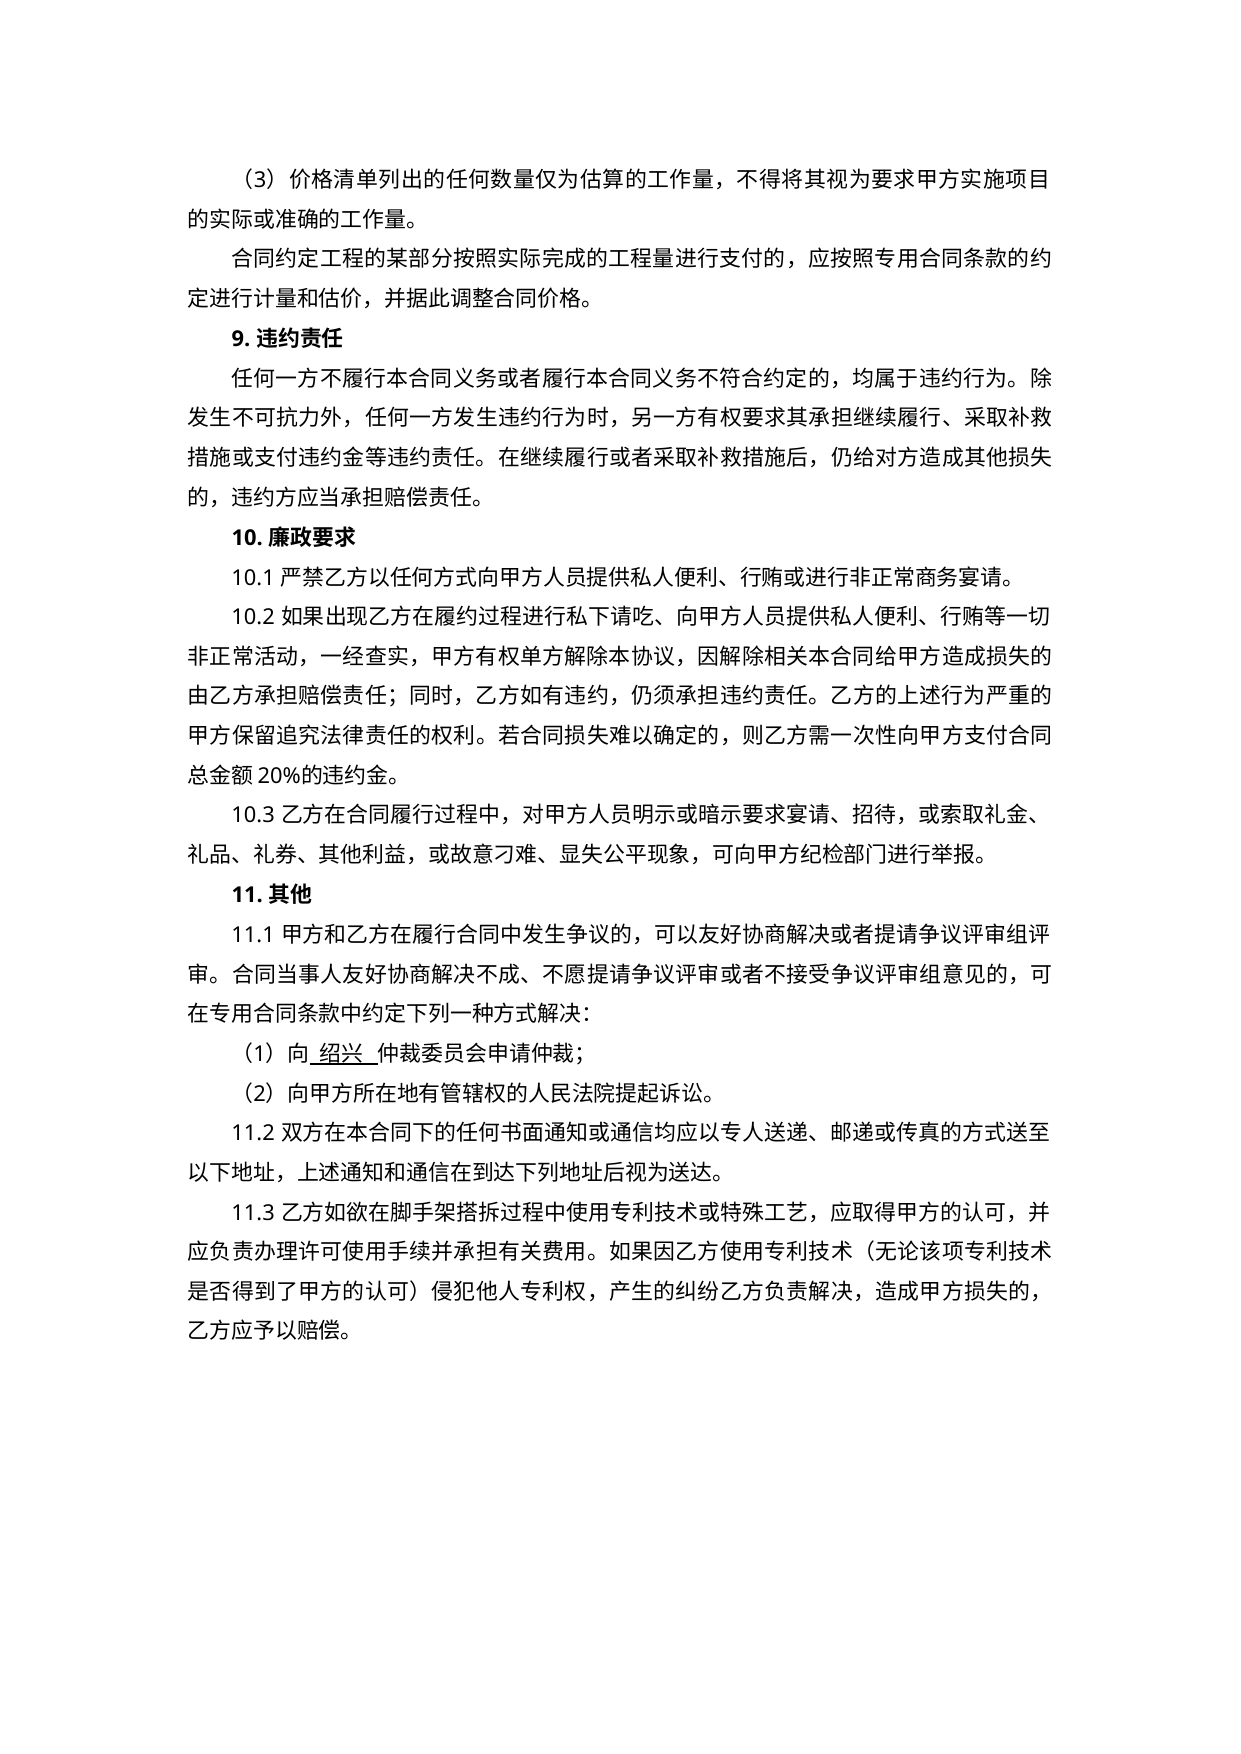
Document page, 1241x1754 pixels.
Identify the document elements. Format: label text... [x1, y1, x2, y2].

text 10.3 乙方在合同履行过程中，对甲方人员明示或暗示要求宴请、招待，或索取礼金、礼品、礼券、其他利益，或故意刁难、显失公平现象，可向甲方纪检部门进行举报。 [187, 797, 1053, 869]
list 违约责任 [187, 320, 1053, 353]
text 11.3 乙方如欲在脚手架搭拆过程中使用专利技术或特殊工艺，应取得甲方的认可，并应负责办理许可使用手续并承担有关费用。如果因乙方使用专利技术（无论该项专利技术是否得到了甲方的认可）侵犯他人专利权，产生的纠纷乙方负责解决，造成甲方损失的，乙方应予以赔偿。 [187, 1194, 1053, 1345]
text 合同约定工程的某部分按照实际完成的工程量进行支付的，应按照专用合同条款的约定进行计量和估价，并据此调整合同价格。 [187, 241, 1053, 312]
text （2）向甲方所在地有管辖权的人民法院提起诉讼。 [187, 1076, 1053, 1107]
text 任何一方不履行本合同义务或者履行本合同义务不符合约定的，均属于违约行为。除发生不可抗力外，任何一方发生违约行为时，另一方有权要求其承担继续履行、采取补救措施或支付违约金等违约责任。在继续履行或者采取补救措施后，仍给对方造成其他损失的，违约方应当承担赔偿责任。 [187, 361, 1053, 511]
text 11.2 双方在本合同下的任何书面通知或通信均应以专人送递、邮递或传真的方式送至以下地址，上述通知和通信在到达下列地址后视为送达。 [187, 1115, 1053, 1187]
text （1）向 绍兴 仲裁委员会申请仲裁； [187, 1036, 1053, 1068]
list 11. 其他 [187, 877, 1053, 909]
text 11.1 甲方和乙方在履行合同中发生争议的，可以友好协商解决或者提请争议评审组评审。合同当事人友好协商解决不成、不愿提请争议评审或者不接受争议评审组意见的，可在专用合同条款中约定下列一种方式解决： [187, 917, 1053, 1028]
text （3）价格清单列出的任何数量仅为估算的工作量，不得将其视为要求甲方实施项目的实际或准确的工作量。 [187, 162, 1053, 233]
list 廉政要求 [187, 519, 1053, 552]
text 10.1 严禁乙方以任何方式向甲方人员提供私人便利、行贿或进行非正常商务宴请。 [187, 559, 1053, 591]
text 10.2 如果出现乙方在履约过程进行私下请吃、向甲方人员提供私人便利、行贿等一切非正常活动，一经查实，甲方有权单方解除本协议，因解除相关本合同给甲方造成损失的，由乙方承担赔偿责任；同时，乙方如有违约，仍须承担违约责任。乙方的上述行为严重的，甲方保留追究法律责任的权利。若合同损失难以确定的，则乙方需一次性向甲方支付合同总金额20%的违约金。 [187, 599, 1053, 789]
